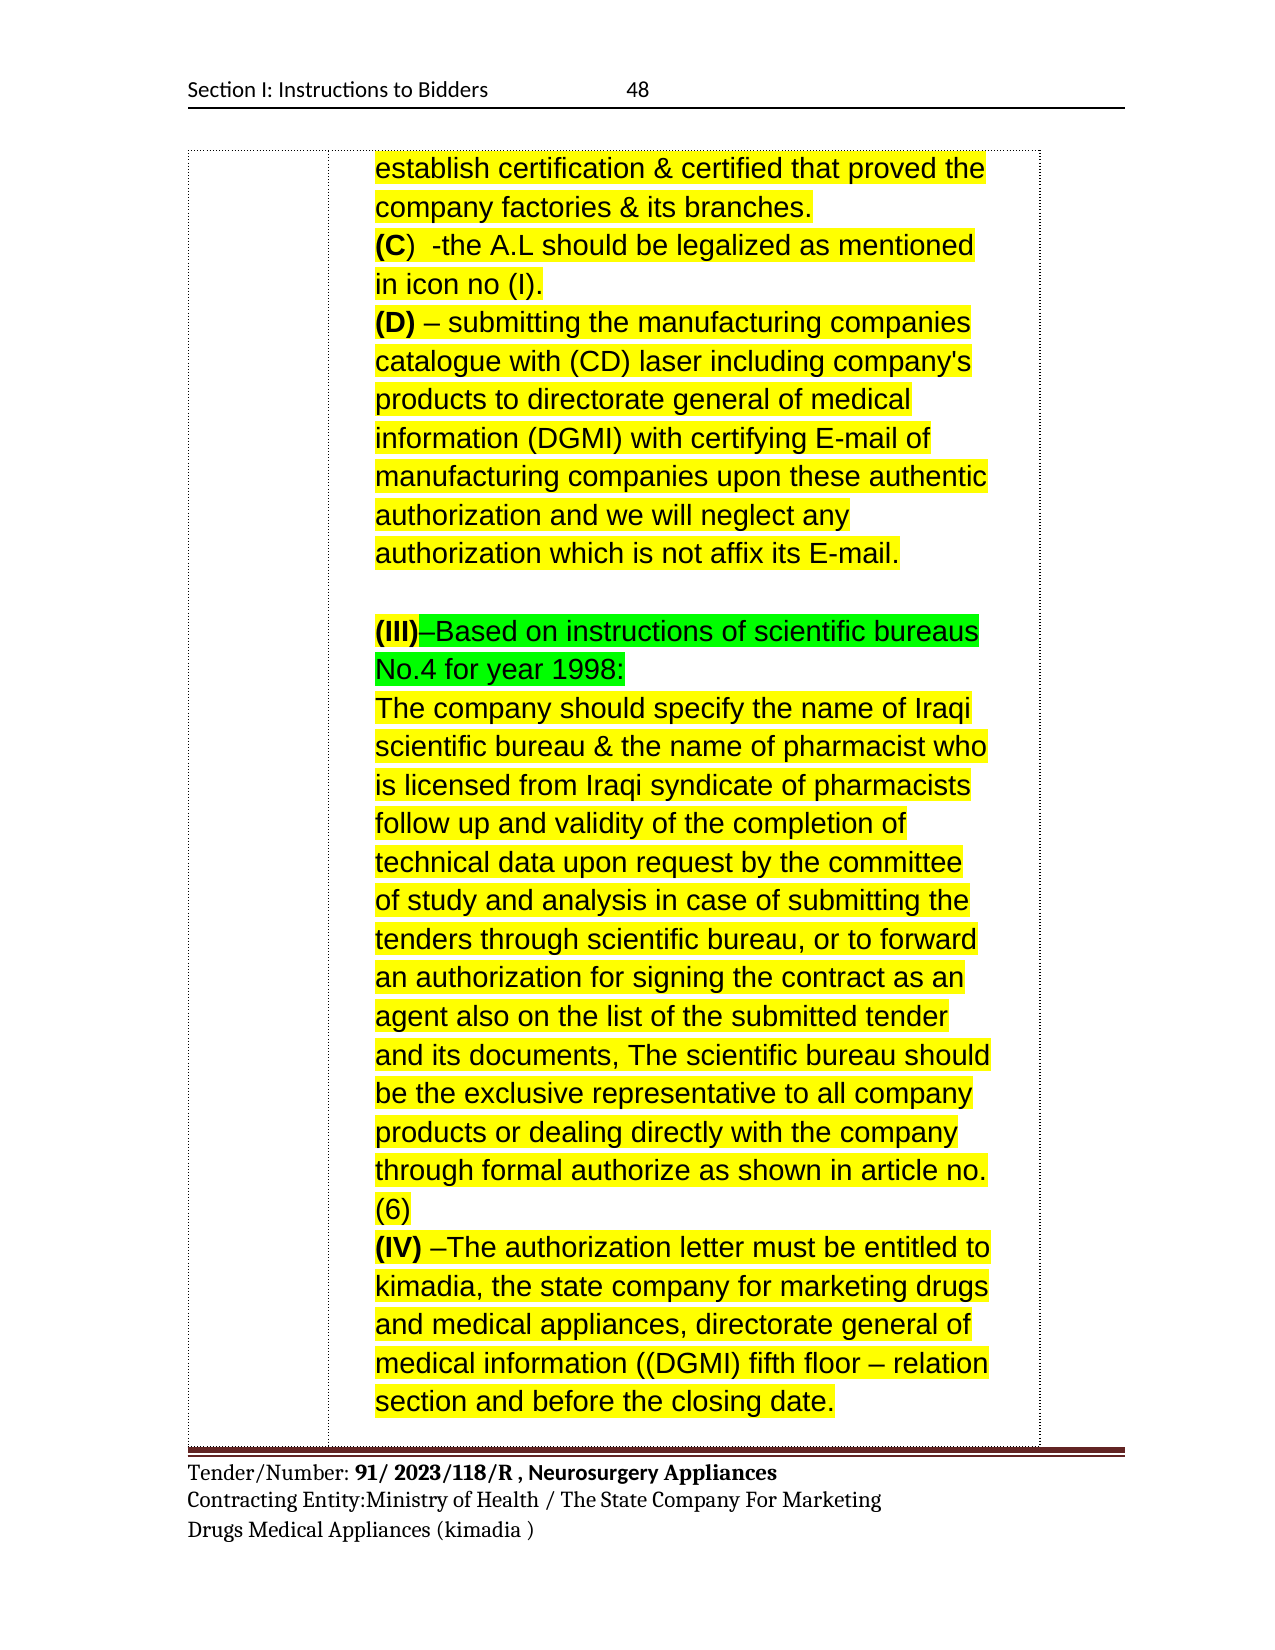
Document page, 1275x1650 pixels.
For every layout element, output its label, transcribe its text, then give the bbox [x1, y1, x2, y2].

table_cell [328, 150, 1040, 1446]
table_cell ITB 18.2 [188, 150, 328, 1446]
